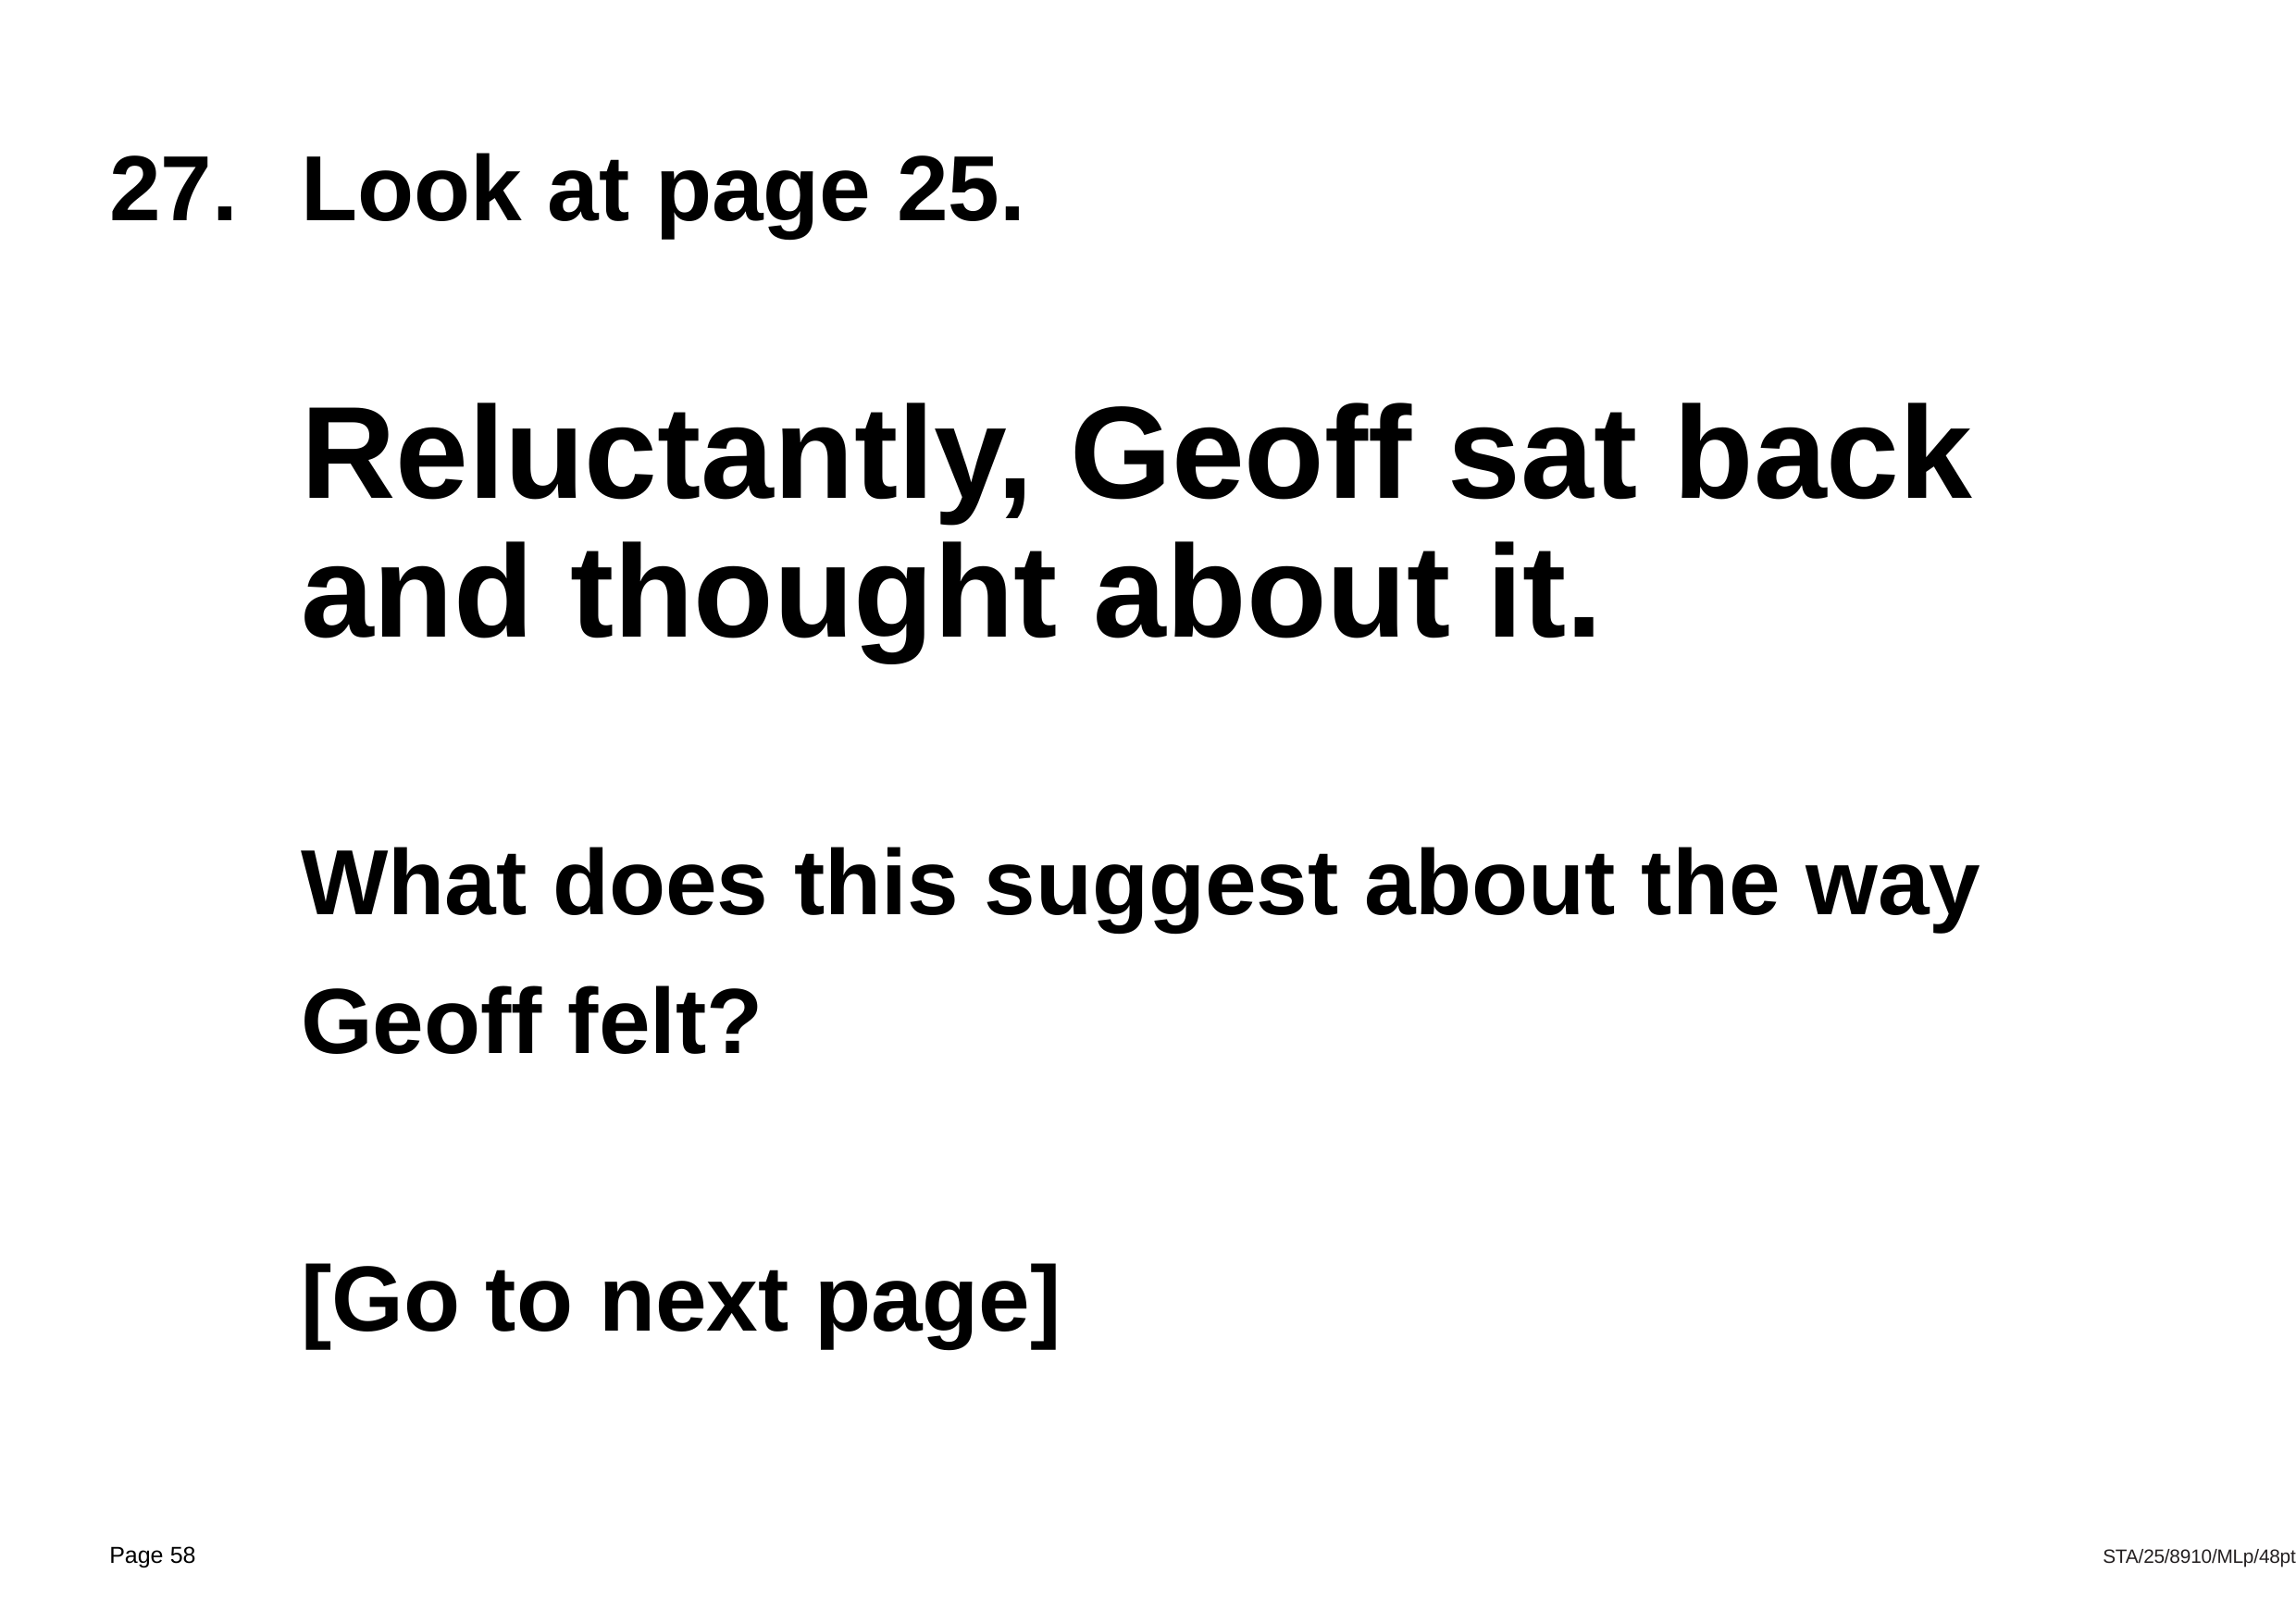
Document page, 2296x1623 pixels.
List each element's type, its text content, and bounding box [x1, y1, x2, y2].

text Reluctantly, Geoff sat back and thought about it. [301, 387, 2186, 664]
text [Go to next page] [301, 1220, 2186, 1358]
text What does this suggest about the way Geoff felt? [301, 803, 2186, 1081]
text Look at page 25. [109, 109, 2186, 248]
